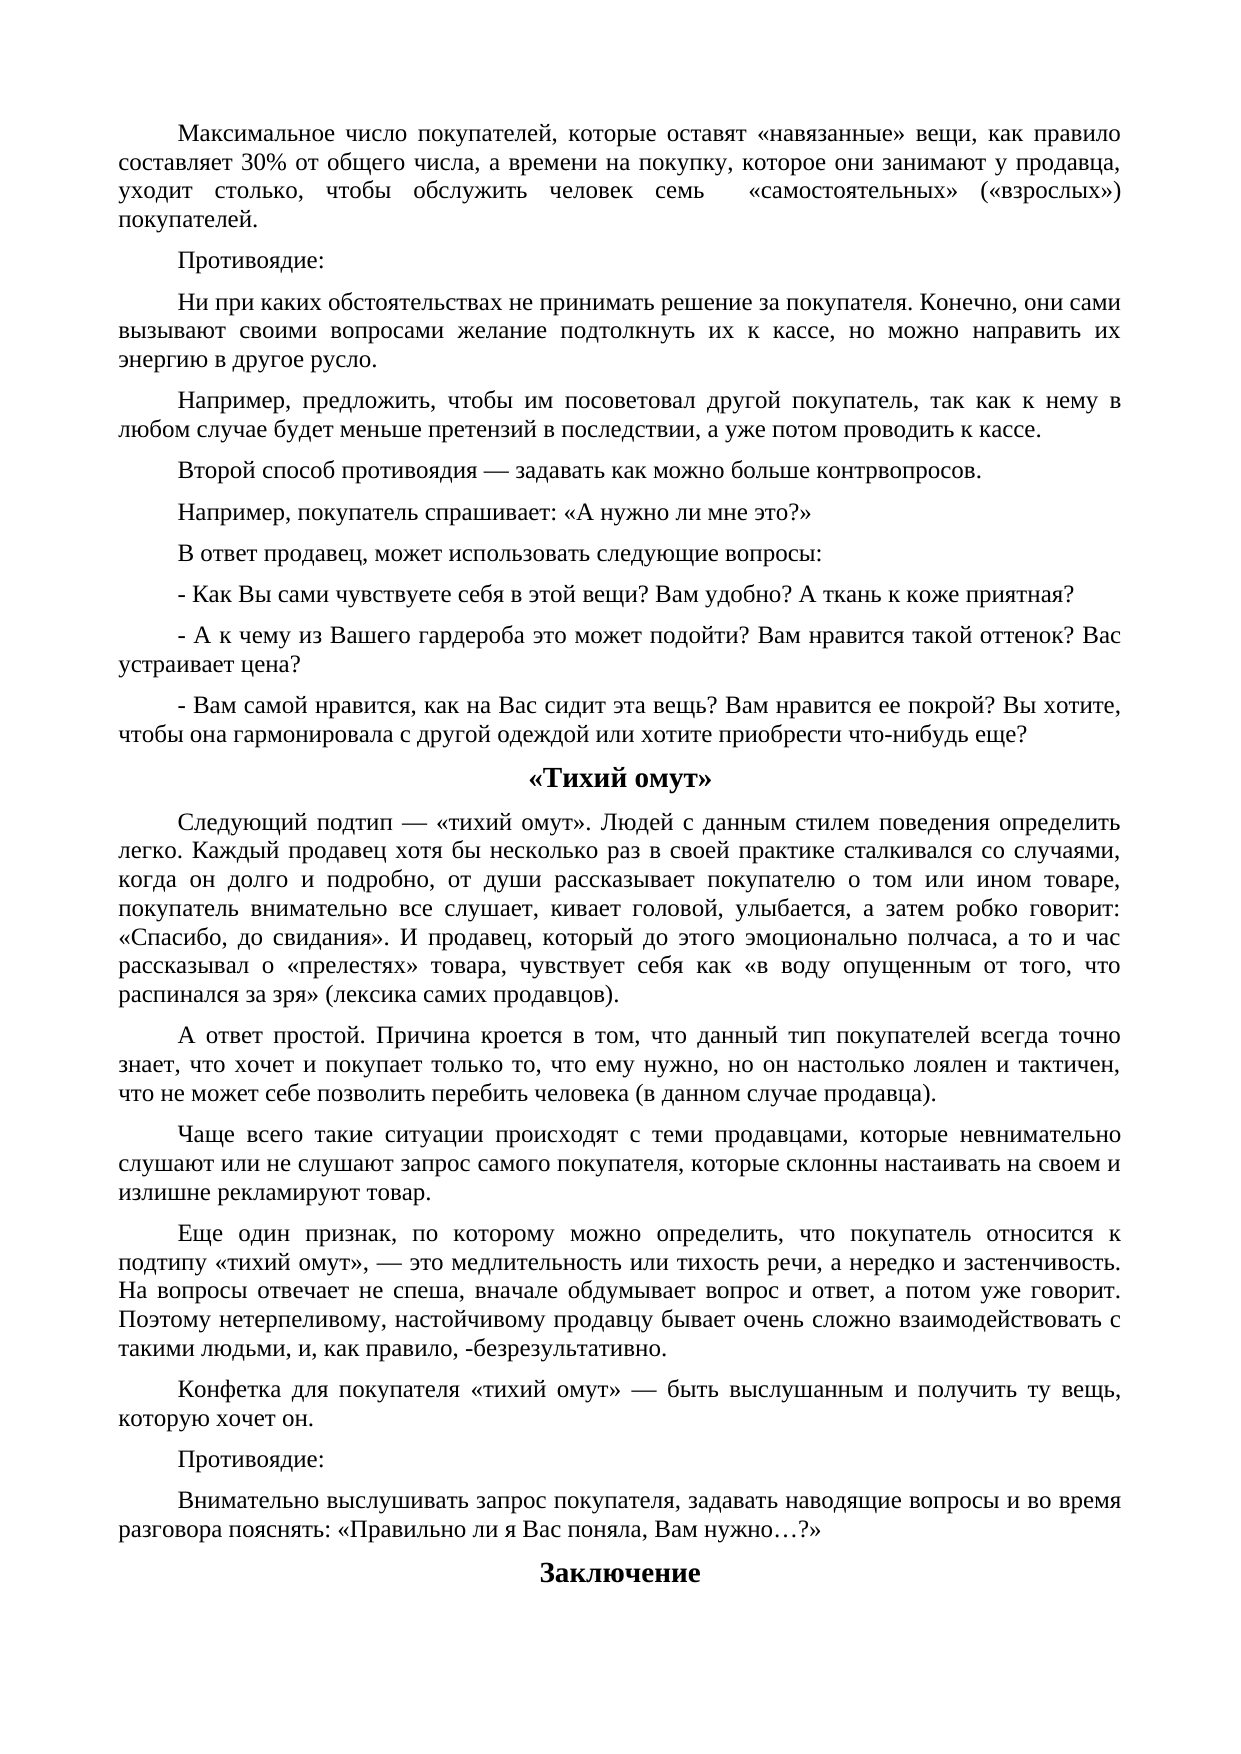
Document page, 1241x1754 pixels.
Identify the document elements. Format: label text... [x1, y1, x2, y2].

text Противоядие: [118, 246, 1122, 274]
text Еще один признак, по которому можно определить, что покупатель относится к подтипу «тихий омут», — это медлительность или тихость речи, а нередко и застенчивость. На вопросы отвечает не спеша, вначале обдумывает вопрос и ответ, а потом уже говорит. Поэтому нетерпеливому, настойчивому продавцу бывает очень сложно взаимодействовать с такими людьми, и, как правило, -безрезультативно. [118, 1218, 1122, 1362]
text Например, покупатель спрашивает: «А нужно ли мне это?» [118, 497, 1122, 526]
text В ответ продавец, может использовать следующие вопросы: [118, 538, 1122, 567]
text Заключение [118, 1555, 1122, 1589]
text Противоядие: [118, 1444, 1122, 1473]
text Чаще всего такие ситуации происходят с теми продавцами, которые невнимательно слушают или не слушают запрос самого покупателя, которые склонны настаивать на своем и излишне рекламируют товар. [118, 1119, 1122, 1205]
text Следующий подтип — «тихий омут». Людей с данным стилем поведения определить легко. Каждый продавец хотя бы несколько раз в своей практике сталкивался со случаями, когда он долго и подробно, от души рассказывает покупателю о том или ином товаре, покупатель внимательно все слушает, кивает головой, улыбается, а затем робко говорит: «Спасибо, до свидания». И продавец, который до этого эмоционально полчаса, а то и час рассказывал о «прелестях» товара, чувствует себя как «в воду опущенным от того, что распинался за зря» (лексика самих продавцов). [118, 807, 1122, 1008]
text А ответ простой. Причина кроется в том, что данный тип покупателей всегда точно знает, что хочет и покупает только то, что ему нужно, но он настолько лоялен и тактичен, что не может себе позволить перебить человека (в данном случае продавца). [118, 1020, 1122, 1107]
text Конфетка для покупателя «тихий омут» — быть выслушанным и получить ту вещь, которую хочет он. [118, 1374, 1122, 1432]
text - Вам самой нравится, как на Вас сидит эта вещь? Вам нравится ее покрой? Вы хотите, чтобы она гармонировала с другой одеждой или хотите приобрести что-нибудь еще? [118, 691, 1122, 748]
text Второй способ противоядия — задавать как можно больше контрвопросов. [118, 456, 1122, 484]
text Максимальное число покупателей, которые оставят «навязанные» вещи, как правило составляет 30% от общего числа, а времени на покупку, которое они занимают у продавца, уходит столько, чтобы обслужить человек семь «самостоятельных» («взрослых») покупателей. [118, 118, 1122, 233]
text - Как Вы сами чувствуете себя в этой вещи? Вам удобно? А ткань к коже приятная? [118, 579, 1122, 608]
text Ни при каких обстоятельствах не принимать решение за покупателя. Конечно, они сами вызывают своими вопросами желание подтолкнуть их к кассе, но можно направить их энергию в другое русло. [118, 287, 1122, 373]
text «Тихий омут» [118, 761, 1122, 794]
text Внимательно выслушивать запрос покупателя, задавать наводящие вопросы и во время разговора пояснять: «Правильно ли я Вас поняла, Вам нужно…?» [118, 1485, 1122, 1543]
text - А к чему из Вашего гардероба это может подойти? Вам нравится такой оттенок? Вас устраивает цена? [118, 621, 1122, 678]
text Например, предложить, чтобы им посоветовал другой покупатель, так как к нему в любом случае будет меньше претензий в последствии, а уже потом проводить к кассе. [118, 386, 1122, 443]
